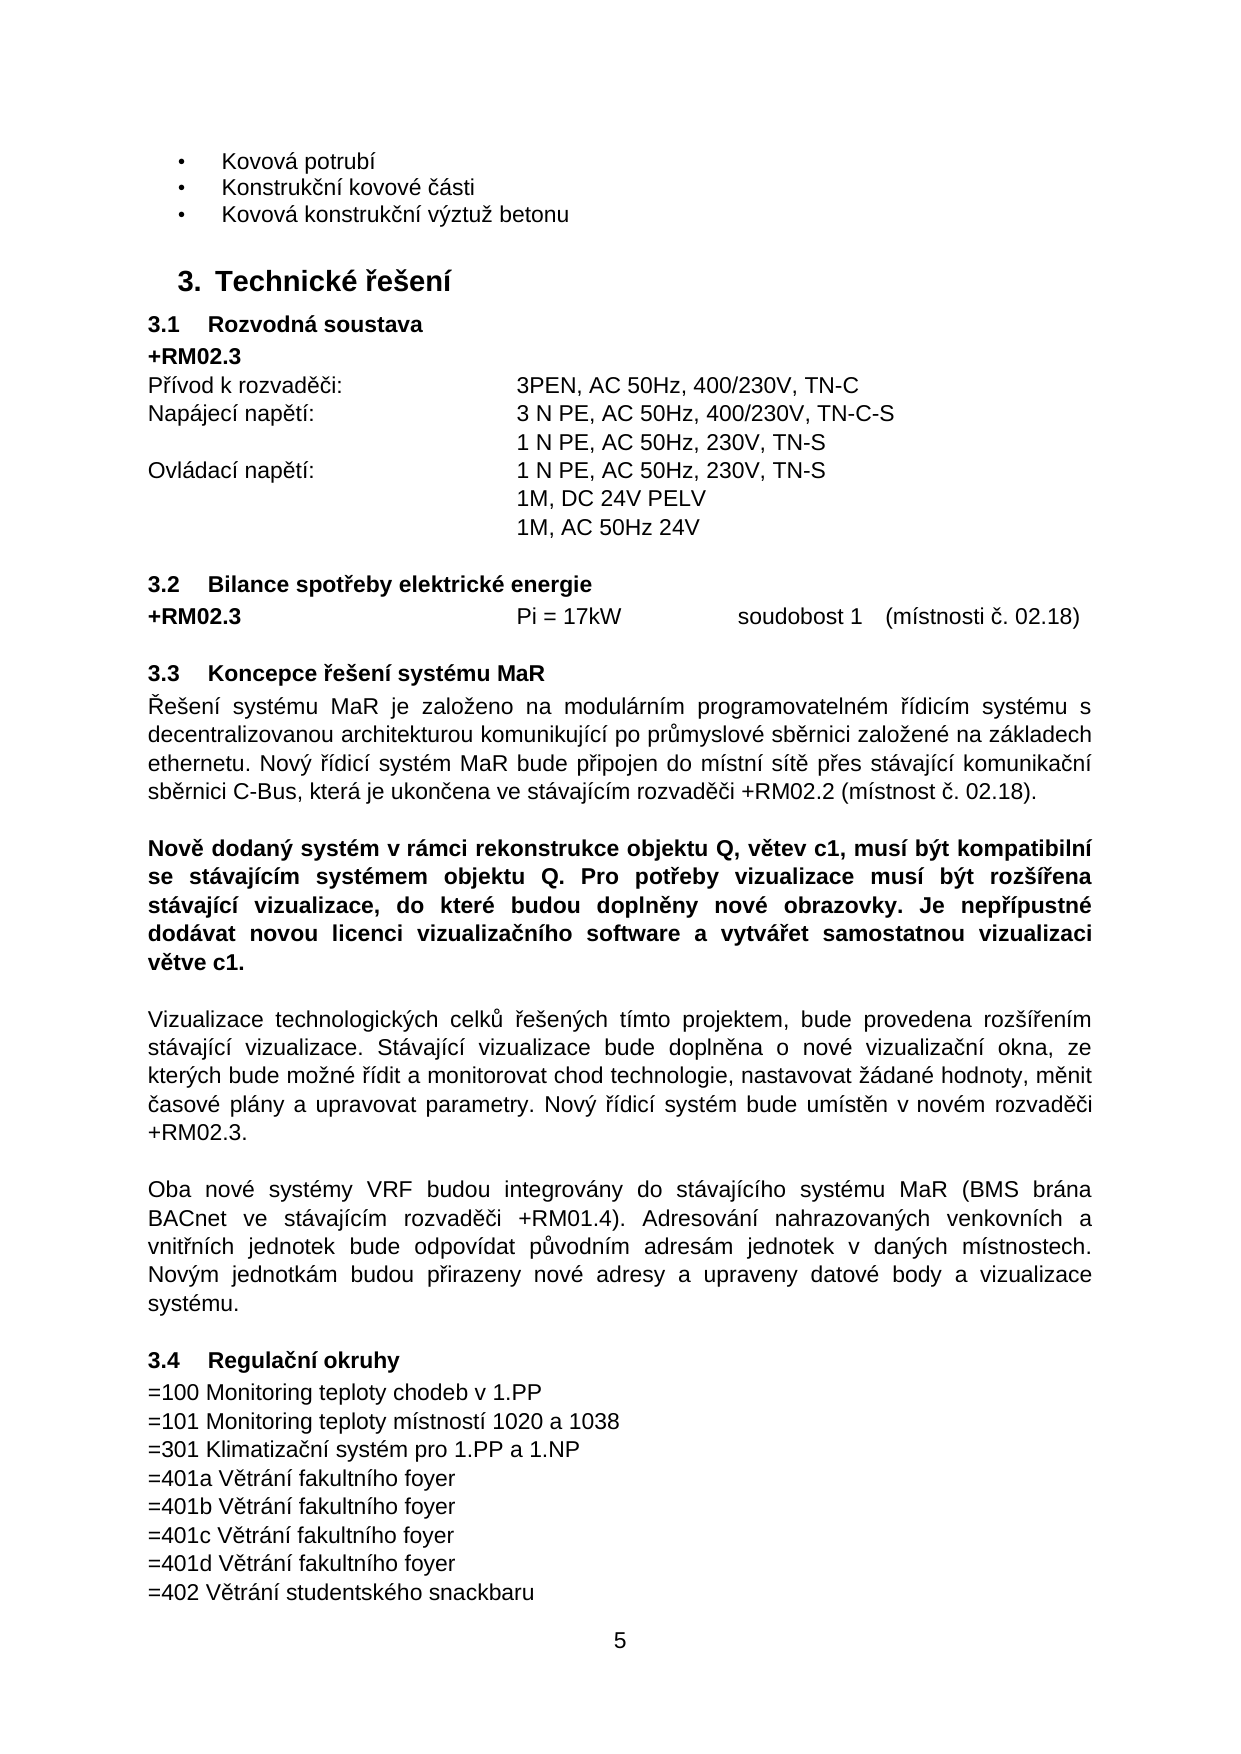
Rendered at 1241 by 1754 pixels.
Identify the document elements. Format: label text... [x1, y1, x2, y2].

text =401a Větrání fakultního foyer [148, 1465, 1093, 1491]
text Ovládací napětí: 1 N PE, AC 50Hz, 230V, TN-S [148, 457, 1093, 483]
text Přívod k rozvaděči: 3PEN, AC 50Hz, 400/230V, TN-C [148, 372, 1093, 398]
subtitle Rozvodná soustava [148, 311, 1093, 337]
text +RM02.3 Pi = 17kW soudobost 1 (místnosti č. 02.18) [148, 603, 1093, 629]
text Napájecí napětí: 3 N PE, AC 50Hz, 400/230V, TN-C-S [148, 400, 1093, 426]
subtitle Koncepce řešení systému MaR [148, 660, 1093, 686]
text =401d Větrání fakultního foyer [148, 1550, 1093, 1576]
text =401b Větrání fakultního foyer [148, 1493, 1093, 1519]
text =402 Větrání studentského snackbaru [148, 1578, 1093, 1605]
subtitle Regulační okruhy [148, 1347, 1093, 1373]
text +RM02.3 [148, 343, 1093, 369]
subtitle Bilance spotřeby elektrické energie [148, 571, 1093, 597]
text =301 Klimatizační systém pro 1.PP a 1.NP [148, 1436, 1093, 1463]
text 1 N PE, AC 50Hz, 230V, TN-S [443, 428, 1093, 455]
list Konstrukční kovové části [177, 174, 1093, 201]
text 1M, AC 50Hz 24V [148, 514, 1093, 540]
text Vizualizace technologických celků řešených tímto projektem, bude provedena rozšířením stávající vizualizace. Stávající vizualizace bude doplněna o nové vizualizační okna, ze kterých bude možné řídit a monitorovat chod technologie, nastavovat žádané hodnoty, měnit časové plány a upravovat parametry. Nový řídicí systém bude umístěn v novém rozvaděči +RM02.3. [148, 1006, 1093, 1146]
subtitle Technické řešení [177, 264, 1093, 298]
text Oba nové systémy VRF budou integrovány do stávajícího systému MaR (BMS brána BACnet ve stávajícím rozvaděči +RM01.4). Adresování nahrazovaných venkovních a vnitřních jednotek bude odpovídat původním adresám jednotek v daných místnostech. Novým jednotkám budou přirazeny nové adresy a upraveny datové body a vizualizace systému. [148, 1176, 1093, 1316]
text Nově dodaný systém v rámci rekonstrukce objektu Q, větev c1, musí být kompatibilní se stávajícím systémem objektu Q. Pro potřeby vizualizace musí být rozšířena stávající vizualizace, do které budou doplněny nové obrazovky. Je nepřípustné dodávat novou licenci vizualizačního software a vytvářet samostatnou vizualizaci větve c1. [148, 835, 1093, 975]
text =401c Větrání fakultního foyer [148, 1522, 1093, 1548]
text =101 Monitoring teploty místností 1020 a 1038 [148, 1408, 1093, 1434]
list Kovová potrubí [177, 148, 1093, 174]
text 1M, DC 24V PELV [148, 485, 1093, 512]
text Řešení systému MaR je založeno na modulárním programovatelném řídicím systému s decentralizovanou architekturou komunikující po průmyslové sběrnici založené na základech ethernetu. Nový řídicí systém MaR bude připojen do místní sítě přes stávající komunikační sběrnici C-Bus, která je ukončena ve stávajícím rozvaděči +RM02.2 (místnost č. 02.18). [148, 693, 1093, 804]
list Kovová konstrukční výztuž betonu [177, 201, 1093, 227]
text =100 Monitoring teploty chodeb v 1.PP [148, 1379, 1093, 1406]
